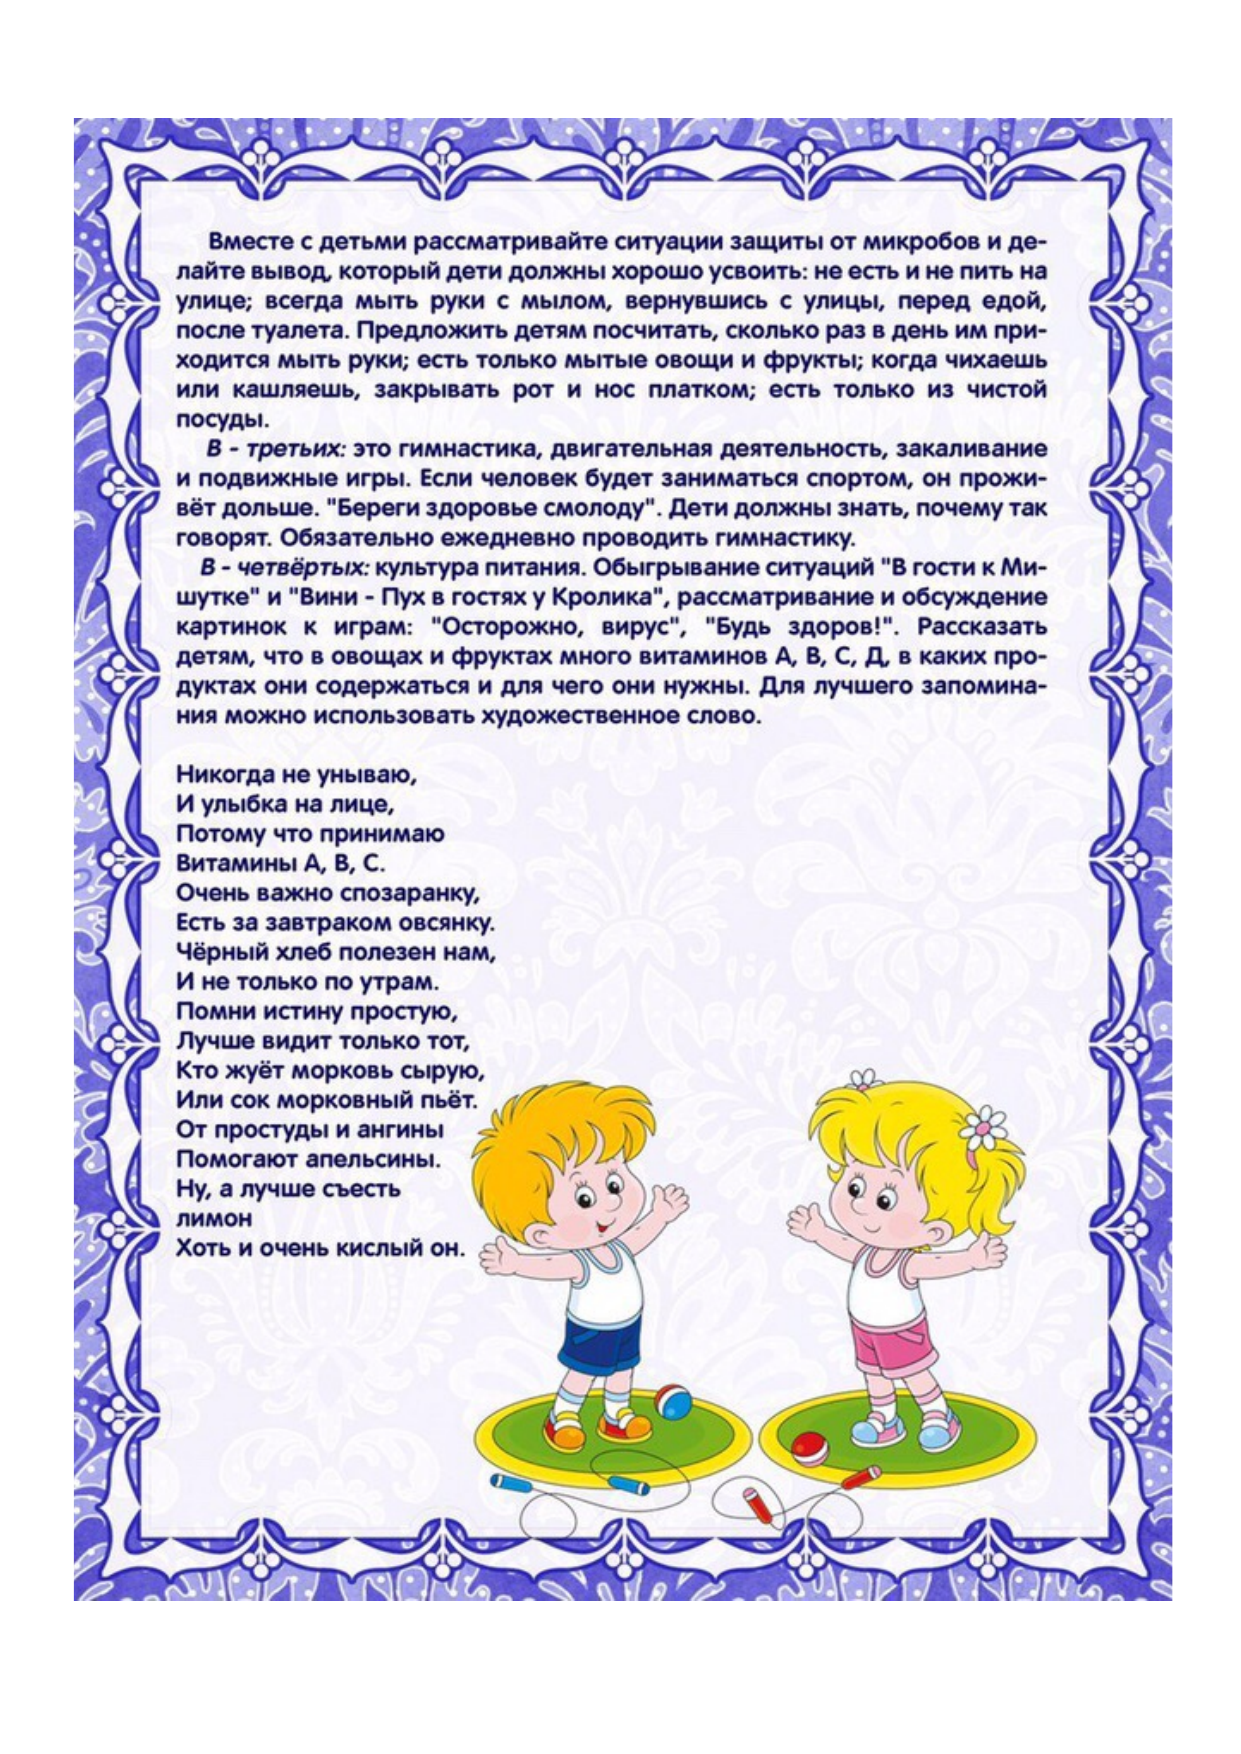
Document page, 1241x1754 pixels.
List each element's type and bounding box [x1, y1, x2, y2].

picture [73, 118, 1173, 1601]
